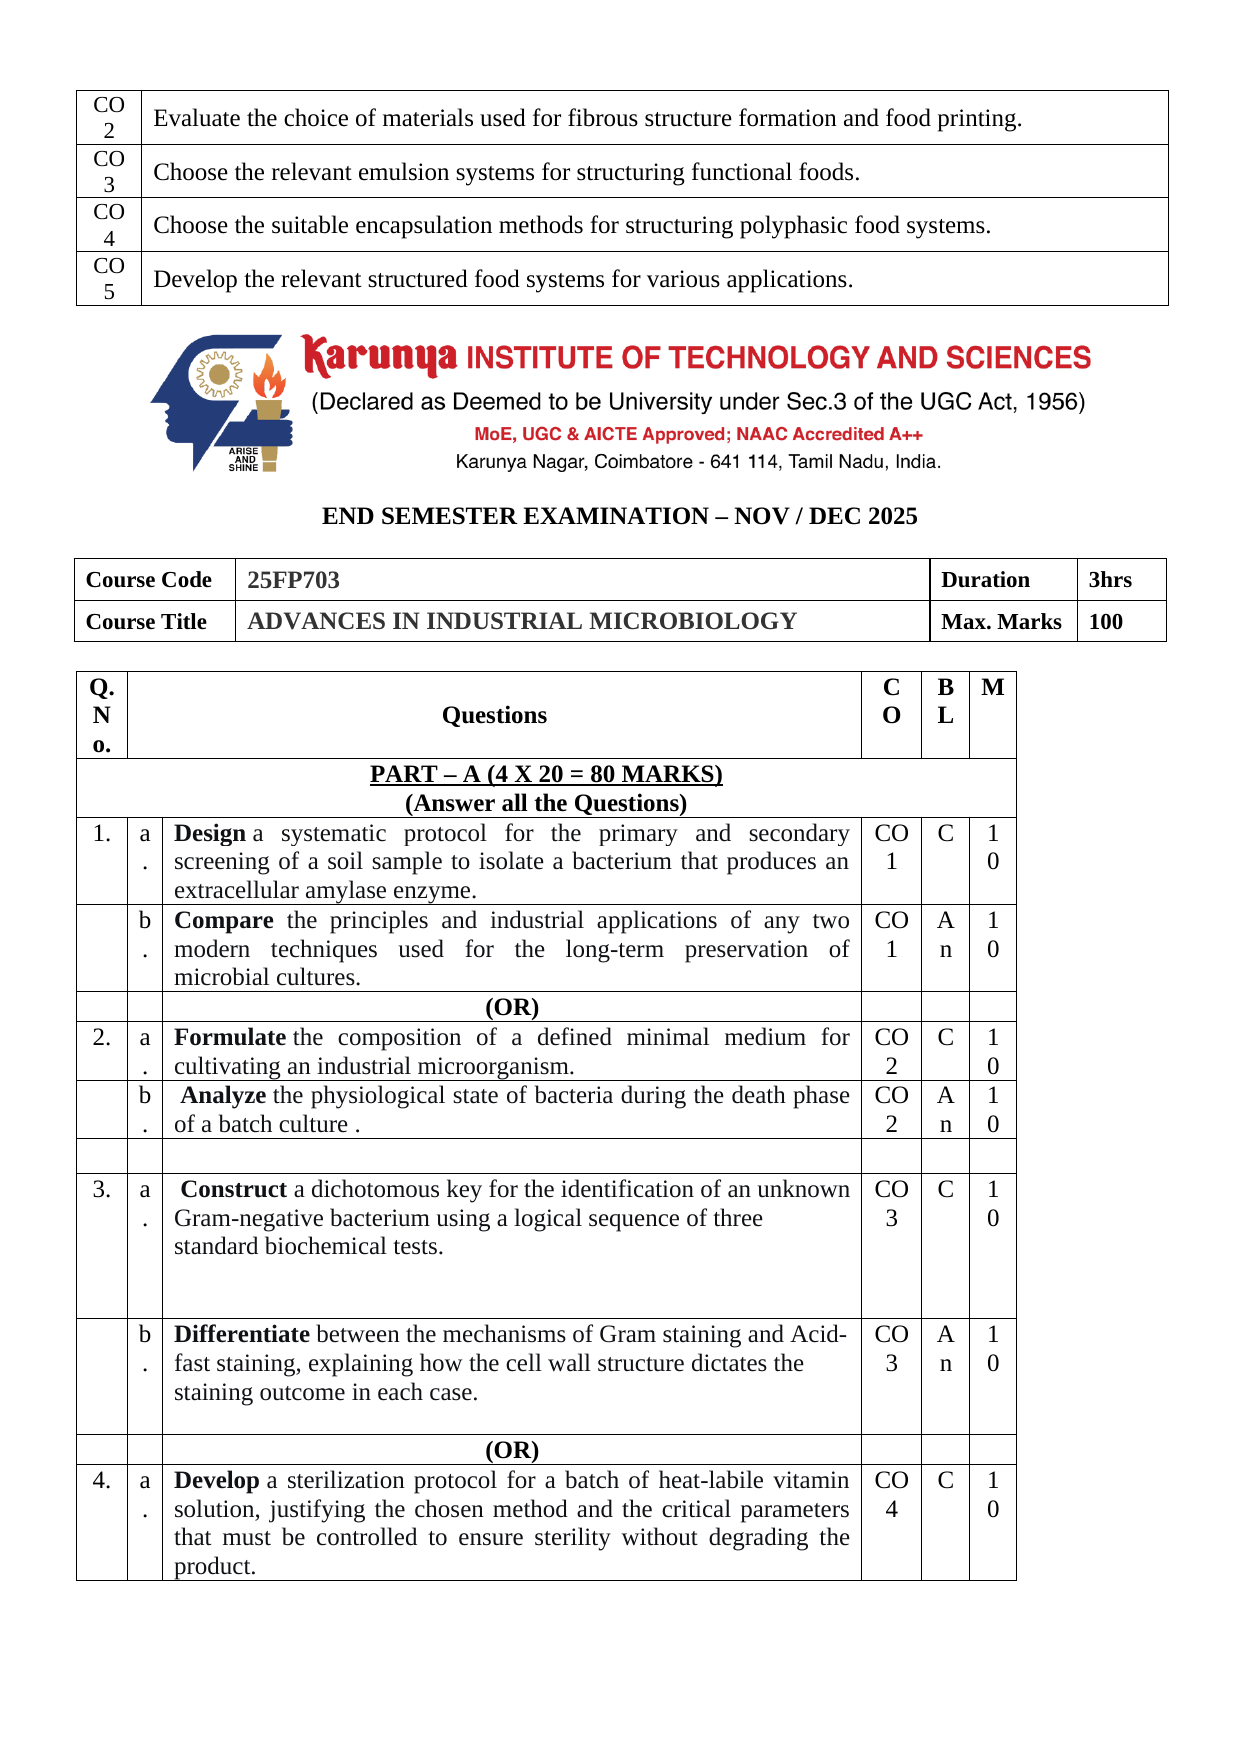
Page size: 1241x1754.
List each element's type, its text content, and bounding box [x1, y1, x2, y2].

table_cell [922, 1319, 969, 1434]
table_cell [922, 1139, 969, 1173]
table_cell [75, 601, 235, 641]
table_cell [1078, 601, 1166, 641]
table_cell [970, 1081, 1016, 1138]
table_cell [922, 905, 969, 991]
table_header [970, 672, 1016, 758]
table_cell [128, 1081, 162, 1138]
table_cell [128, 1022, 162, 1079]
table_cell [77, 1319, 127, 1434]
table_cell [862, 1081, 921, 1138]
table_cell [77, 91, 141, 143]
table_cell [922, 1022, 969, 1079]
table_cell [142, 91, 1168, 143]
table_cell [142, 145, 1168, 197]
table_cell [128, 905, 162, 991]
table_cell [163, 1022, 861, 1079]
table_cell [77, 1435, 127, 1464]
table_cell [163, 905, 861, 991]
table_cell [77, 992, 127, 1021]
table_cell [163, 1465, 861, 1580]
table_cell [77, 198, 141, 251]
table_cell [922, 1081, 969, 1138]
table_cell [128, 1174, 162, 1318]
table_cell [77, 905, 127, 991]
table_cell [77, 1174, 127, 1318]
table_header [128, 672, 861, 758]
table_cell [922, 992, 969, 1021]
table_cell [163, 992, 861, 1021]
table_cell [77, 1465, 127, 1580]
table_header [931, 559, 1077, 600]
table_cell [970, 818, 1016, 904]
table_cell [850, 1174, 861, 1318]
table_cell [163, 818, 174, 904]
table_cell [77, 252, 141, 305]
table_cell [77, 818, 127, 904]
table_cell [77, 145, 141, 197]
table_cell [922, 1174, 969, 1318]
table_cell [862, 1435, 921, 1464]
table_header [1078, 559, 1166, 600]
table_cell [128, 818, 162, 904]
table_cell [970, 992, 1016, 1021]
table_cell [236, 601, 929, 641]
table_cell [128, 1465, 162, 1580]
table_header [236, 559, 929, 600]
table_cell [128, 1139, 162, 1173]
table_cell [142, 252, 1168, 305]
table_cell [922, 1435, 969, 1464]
picture [150, 334, 1091, 472]
text END SEMESTER EXAMINATION – NOV / DEC 2025 [150, 501, 1090, 529]
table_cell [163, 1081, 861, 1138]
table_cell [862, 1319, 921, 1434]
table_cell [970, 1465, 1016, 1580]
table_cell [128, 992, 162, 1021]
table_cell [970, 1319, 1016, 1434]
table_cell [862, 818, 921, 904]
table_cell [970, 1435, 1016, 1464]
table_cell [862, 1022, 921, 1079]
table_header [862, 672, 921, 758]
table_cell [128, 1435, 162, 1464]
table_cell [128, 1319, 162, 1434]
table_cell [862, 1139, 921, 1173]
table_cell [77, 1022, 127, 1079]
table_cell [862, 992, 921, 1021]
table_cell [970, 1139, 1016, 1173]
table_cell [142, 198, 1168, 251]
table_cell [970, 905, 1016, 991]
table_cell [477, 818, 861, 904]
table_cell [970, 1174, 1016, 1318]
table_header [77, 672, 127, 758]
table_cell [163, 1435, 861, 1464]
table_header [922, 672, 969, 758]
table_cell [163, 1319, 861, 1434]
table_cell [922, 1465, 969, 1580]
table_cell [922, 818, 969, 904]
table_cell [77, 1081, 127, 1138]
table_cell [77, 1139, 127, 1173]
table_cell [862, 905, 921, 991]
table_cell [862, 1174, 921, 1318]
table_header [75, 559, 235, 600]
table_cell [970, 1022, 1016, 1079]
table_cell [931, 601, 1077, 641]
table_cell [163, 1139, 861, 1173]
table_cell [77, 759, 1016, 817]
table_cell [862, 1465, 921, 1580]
